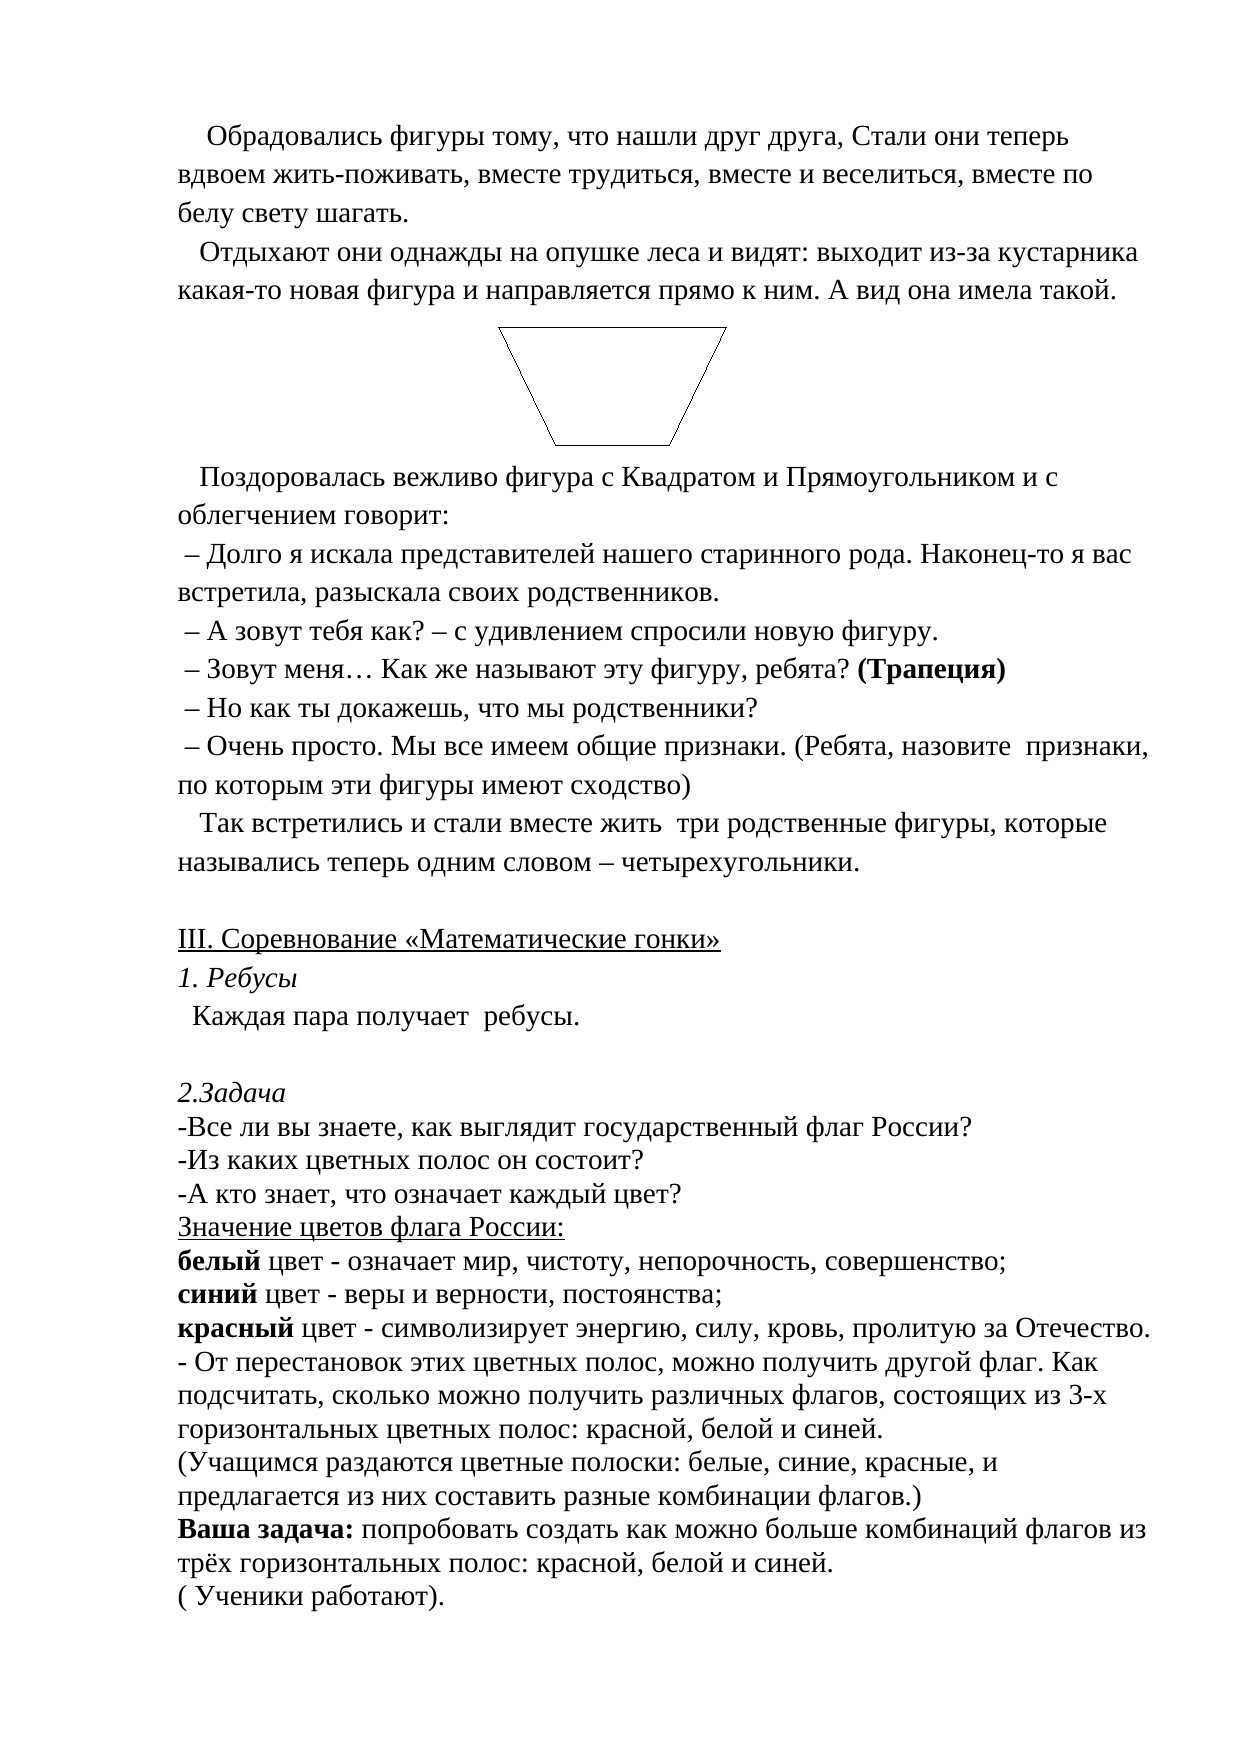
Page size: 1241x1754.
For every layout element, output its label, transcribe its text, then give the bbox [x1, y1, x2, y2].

text -Из каких цветных полос он состоит? [177, 1142, 1152, 1176]
text III. Соревнование «Математические гонки» [177, 921, 1152, 955]
text (Учащимся раздаются цветные полоски: белые, синие, красные, и предлагается из них составить разные комбинации флагов.) [177, 1444, 1152, 1511]
text – Очень просто. Мы все имеем общие признаки. (Ребята, назовите признаки, по которым эти фигуры имеют сходство) [177, 728, 1152, 801]
text – Долго я искала представителей нашего старинного рода. Наконец-то я вас встретила, разыскала своих родственников. [177, 536, 1152, 608]
text - От перестановок этих цветных полос, можно получить другой флаг. Как подсчитать, сколько можно получить различных флагов, состоящих из 3-х горизонтальных цветных полос: красной, белой и синей. [177, 1344, 1152, 1444]
text Отдыхают они однажды на опушке леса и видят: выходит из-за кустарника какая-то новая фигура и направляется прямо к ним. А вид она имела такой. [177, 234, 1152, 306]
text – Зовут меня… Как же называют эту фигуру, ребята? (Трапеция) [177, 651, 1152, 685]
text синий цвет - веры и верности, постоянства; [177, 1277, 1152, 1310]
text 2.Задача [177, 1075, 1152, 1109]
text Обрадовались фигуры тому, что нашли друг друга, Стали они теперь вдвоем жить-поживать, вместе трудиться, вместе и веселиться, вместе по белу свету шагать. [177, 118, 1152, 229]
text Значение цветов флага России: [177, 1209, 1152, 1243]
text Поздоровалась вежливо фигура с Квадратом и Прямоугольником и с облегчением говорит: [177, 459, 1152, 531]
text белый цвет - означает мир, чистоту, непорочность, совершенство; [177, 1243, 1152, 1277]
text -Все ли вы знаете, как выглядит государственный флаг России? [177, 1109, 1152, 1142]
text Ваша задача: попробовать создать как можно больше комбинаций флагов из трёх горизонтальных полос: красной, белой и синей. [177, 1511, 1152, 1578]
text – Но как ты докажешь, что мы родственники? [177, 690, 1152, 723]
text красный цвет - символизирует энергию, силу, кровь, пролитую за Отечество. [177, 1310, 1152, 1344]
text Так встретились и стали вместе жить три родственные фигуры, которые назывались теперь одним словом – четырехугольники. [177, 806, 1152, 878]
text 1. Ребусы [177, 960, 1152, 993]
text Каждая пара получает ребусы. [177, 998, 1152, 1032]
text -А кто знает, что означает каждый цвет? [177, 1176, 1152, 1209]
text ( Ученики работают). [177, 1578, 1152, 1612]
text – А зовут тебя как? – с удивлением спросили новую фигуру. [177, 613, 1152, 646]
